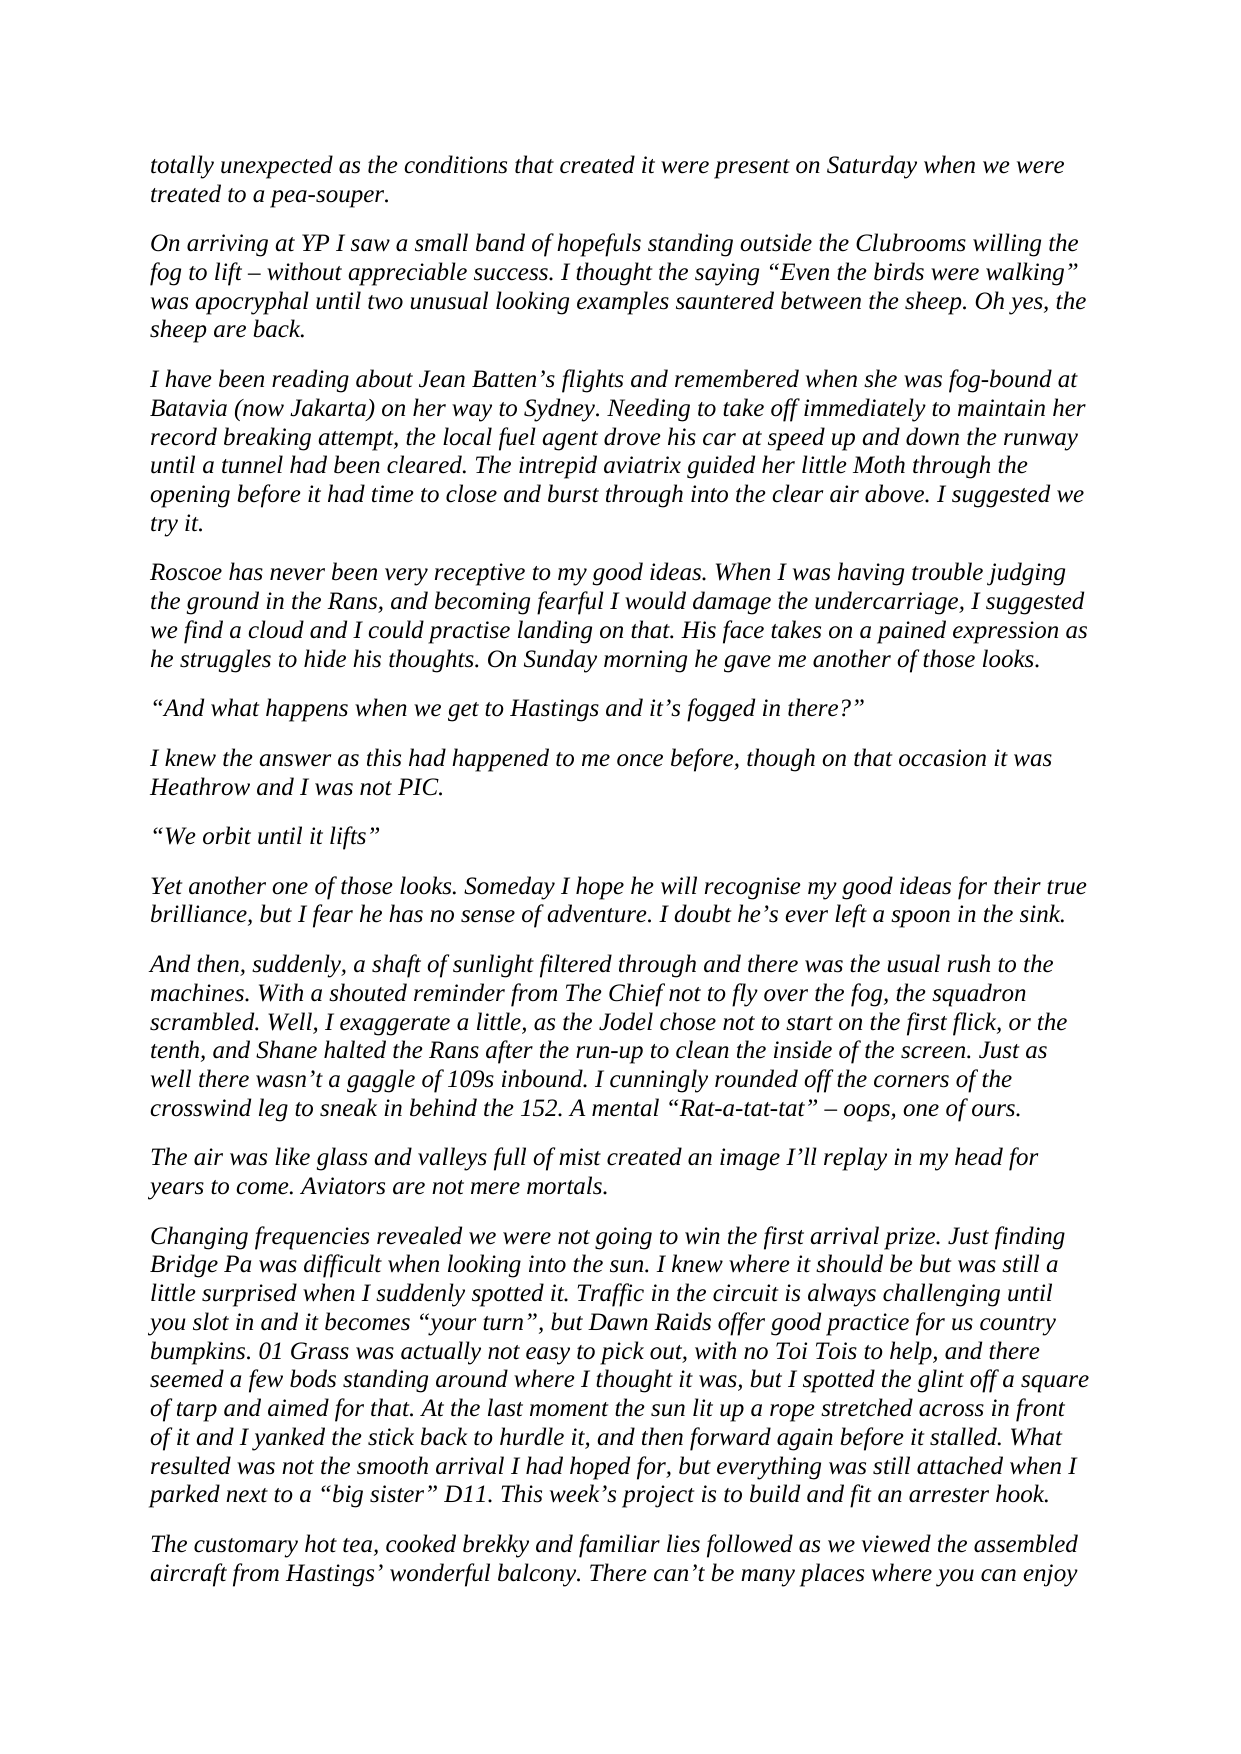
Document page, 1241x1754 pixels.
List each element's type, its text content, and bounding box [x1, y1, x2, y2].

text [150, 1529, 1090, 1587]
text “And what happens when we get to Hastings and it’s fogged in there?” [150, 693, 1090, 722]
text Yet another one of those looks. Someday I hope he will recognise my good ideas for their true brilliance, but I fear he has no sense of adventure. I doubt he’s ever left a spoon in the sink. [150, 871, 1090, 928]
text On arriving at YP I saw a small band of hopefuls standing outside the Clubrooms willing the fog to lift – without appreciable success. I thought the saying “Even the birds were walking” was apocryphal until two unusual looking examples sauntered between the sheep. Oh yes, the sheep are back. [150, 228, 1090, 343]
text “We orbit until it lifts” [150, 821, 1090, 850]
text I knew the answer as this had happened to me once before, though on that occasion it was Heathrow and I was not PIC. [150, 743, 1090, 800]
text And then, suddenly, a shaft of sunlight filtered through and there was the usual rush to the machines. With a shouted reminder from The Chief not to fly over the fog, the squadron scrambled. Well, I exaggerate a little, as the Jodel chose not to start on the first flick, or the tenth, and Shane halted the Rans after the run-up to clean the inside of the screen. Just as well there wasn’t a gaggle of 109s inbound. I cunningly rounded off the corners of the crosswind leg to sneak in behind the 152. A mental “Rat-a-tat-tat” – oops, one of ours. [150, 949, 1090, 1122]
text Changing frequencies revealed we were not going to win the first arrival prize. Just finding Bridge Pa was difficult when looking into the sun. I knew where it should be but was still a little surprised when I suddenly spotted it. Traffic in the circuit is always challenging until you slot in and it becomes “your turn”, but Dawn Raids offer good practice for us country bumpkins. 01 Grass was actually not easy to pick out, with no Toi Tois to help, and there seemed a few bods standing around where I thought it was, but I spotted the glint off a square of tarp and aimed for that. At the last moment the sun lit up a rope stretched across in front of it and I yanked the stick back to hurdle it, and then forward again before it stalled. What resulted was not the smooth arrival I had hoped for, but everything was still attached when I parked next to a “big sister” D11. This week’s project is to build and fit an arrester hook. [150, 1221, 1090, 1508]
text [150, 150, 1090, 207]
text I have been reading about Jean Batten’s flights and remembered when she was fog-bound at Batavia (now Jakarta) on her way to Sydney. Needing to take off immediately to maintain her record breaking attempt, the local fuel agent drove his car at speed up and down the runway until a tunnel had been cleared. The intrepid aviatrix guided her little Moth through the opening before it had time to close and burst through into the clear air above. I suggested we try it. [150, 364, 1090, 537]
text Roscoe has never been very receptive to my good ideas. When I was having trouble judging the ground in the Rans, and becoming fearful I would damage the undercarriage, I suggested we find a cloud and I could practise landing on that. His face takes on a pained expression as he struggles to hide his thoughts. On Sunday morning he gave me another of those looks. [150, 557, 1090, 672]
text The air was like glass and valleys full of mist created an image I’ll replay in my head for years to come. Aviators are not mere mortals. [150, 1142, 1090, 1200]
